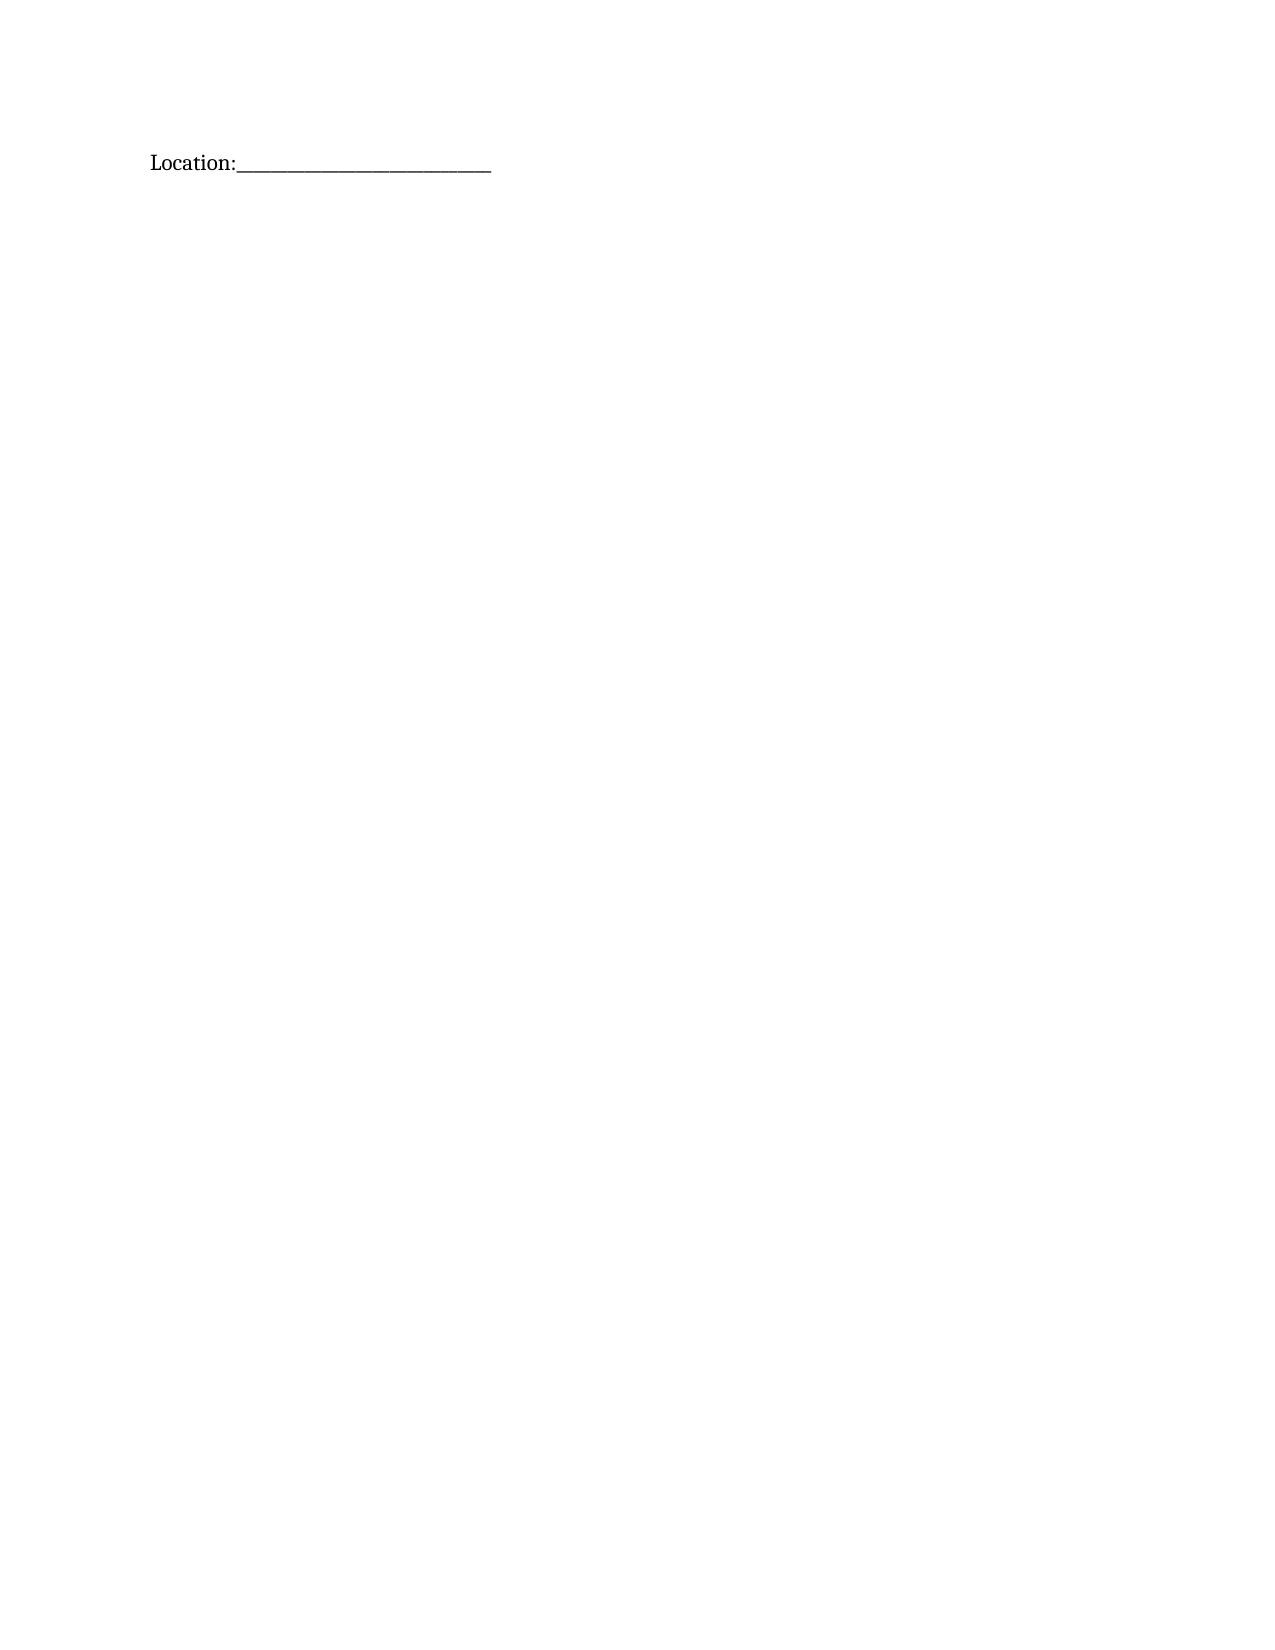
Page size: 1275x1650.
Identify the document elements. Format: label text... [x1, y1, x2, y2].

text Location:______________________________ [150, 150, 1125, 176]
